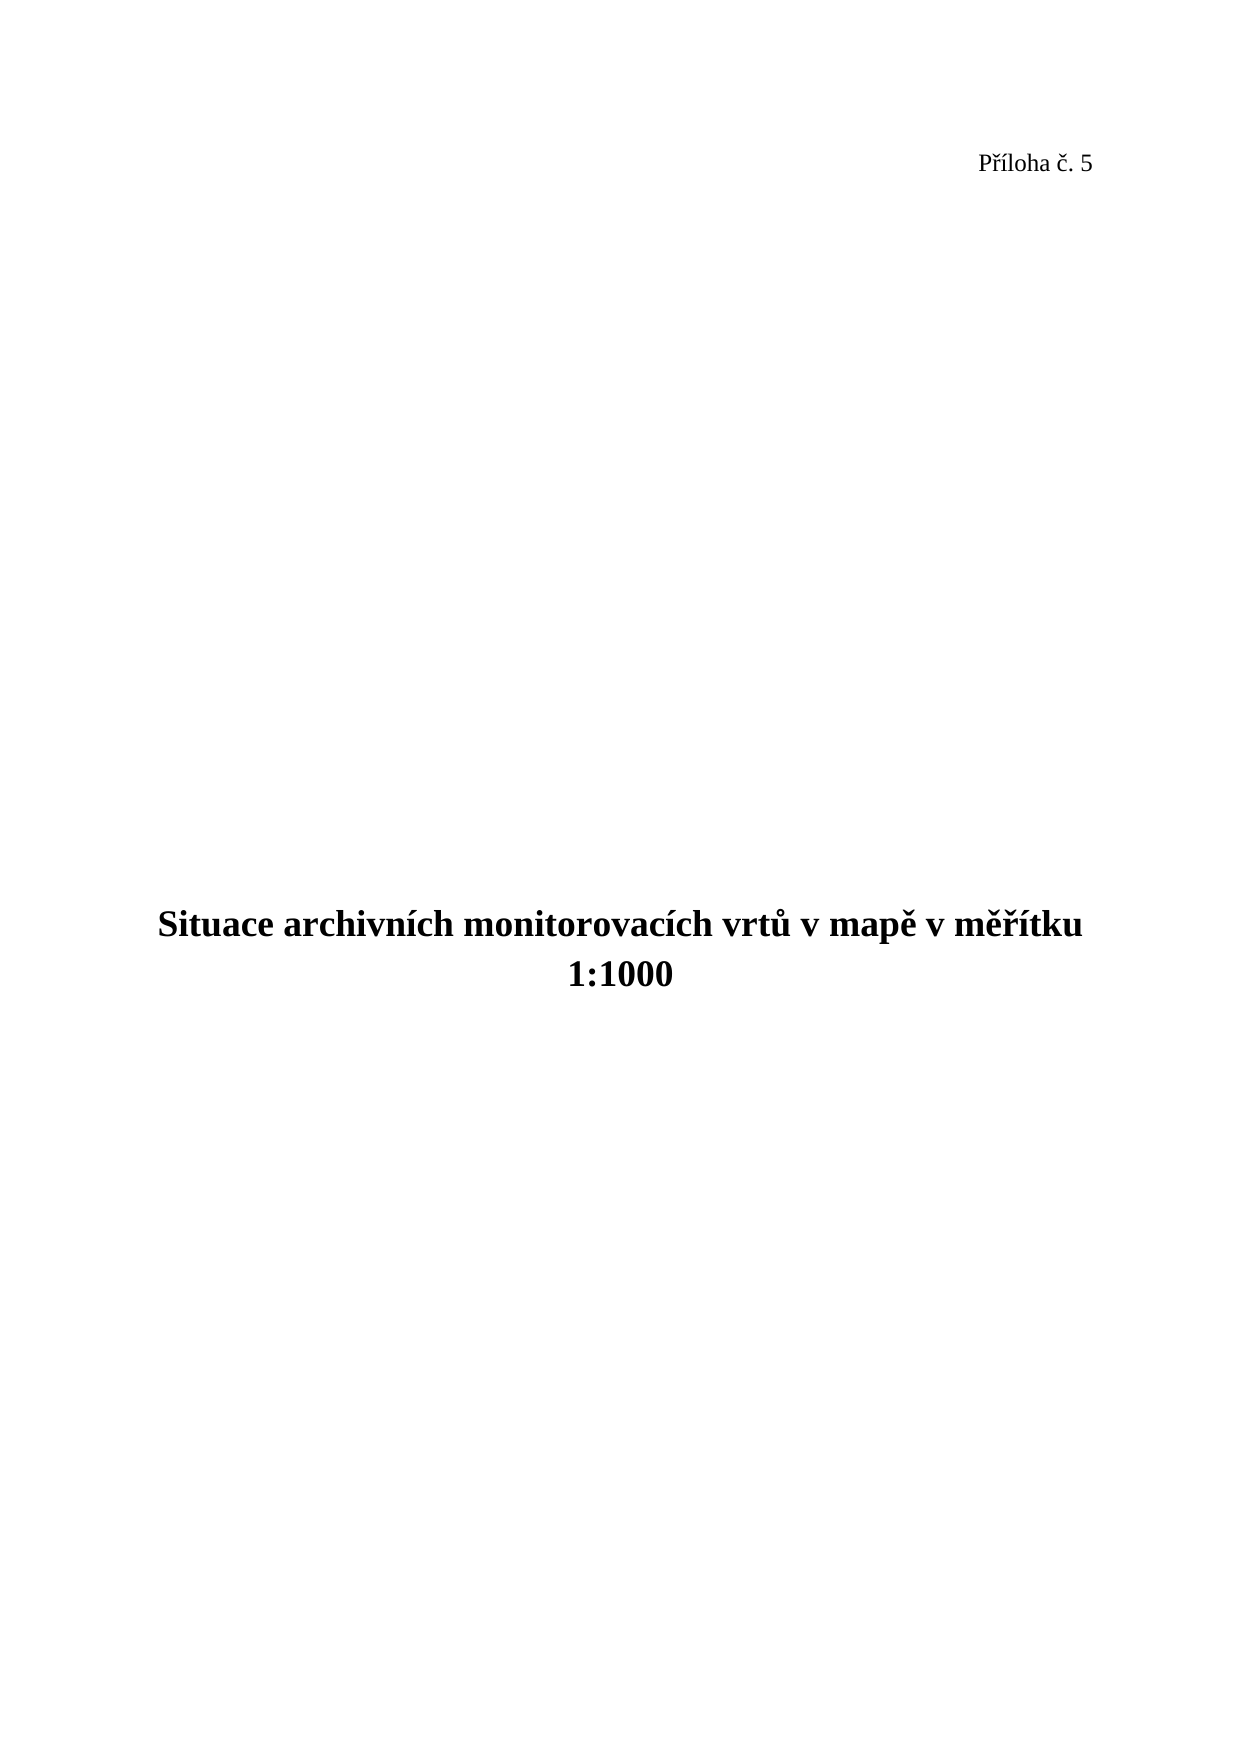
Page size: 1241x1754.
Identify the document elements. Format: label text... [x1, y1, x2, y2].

text Příloha č. 5 [148, 148, 1093, 176]
text Situace archivních monitorovacích vrtů v mapě v měřítku 1:1000 [148, 902, 1093, 994]
